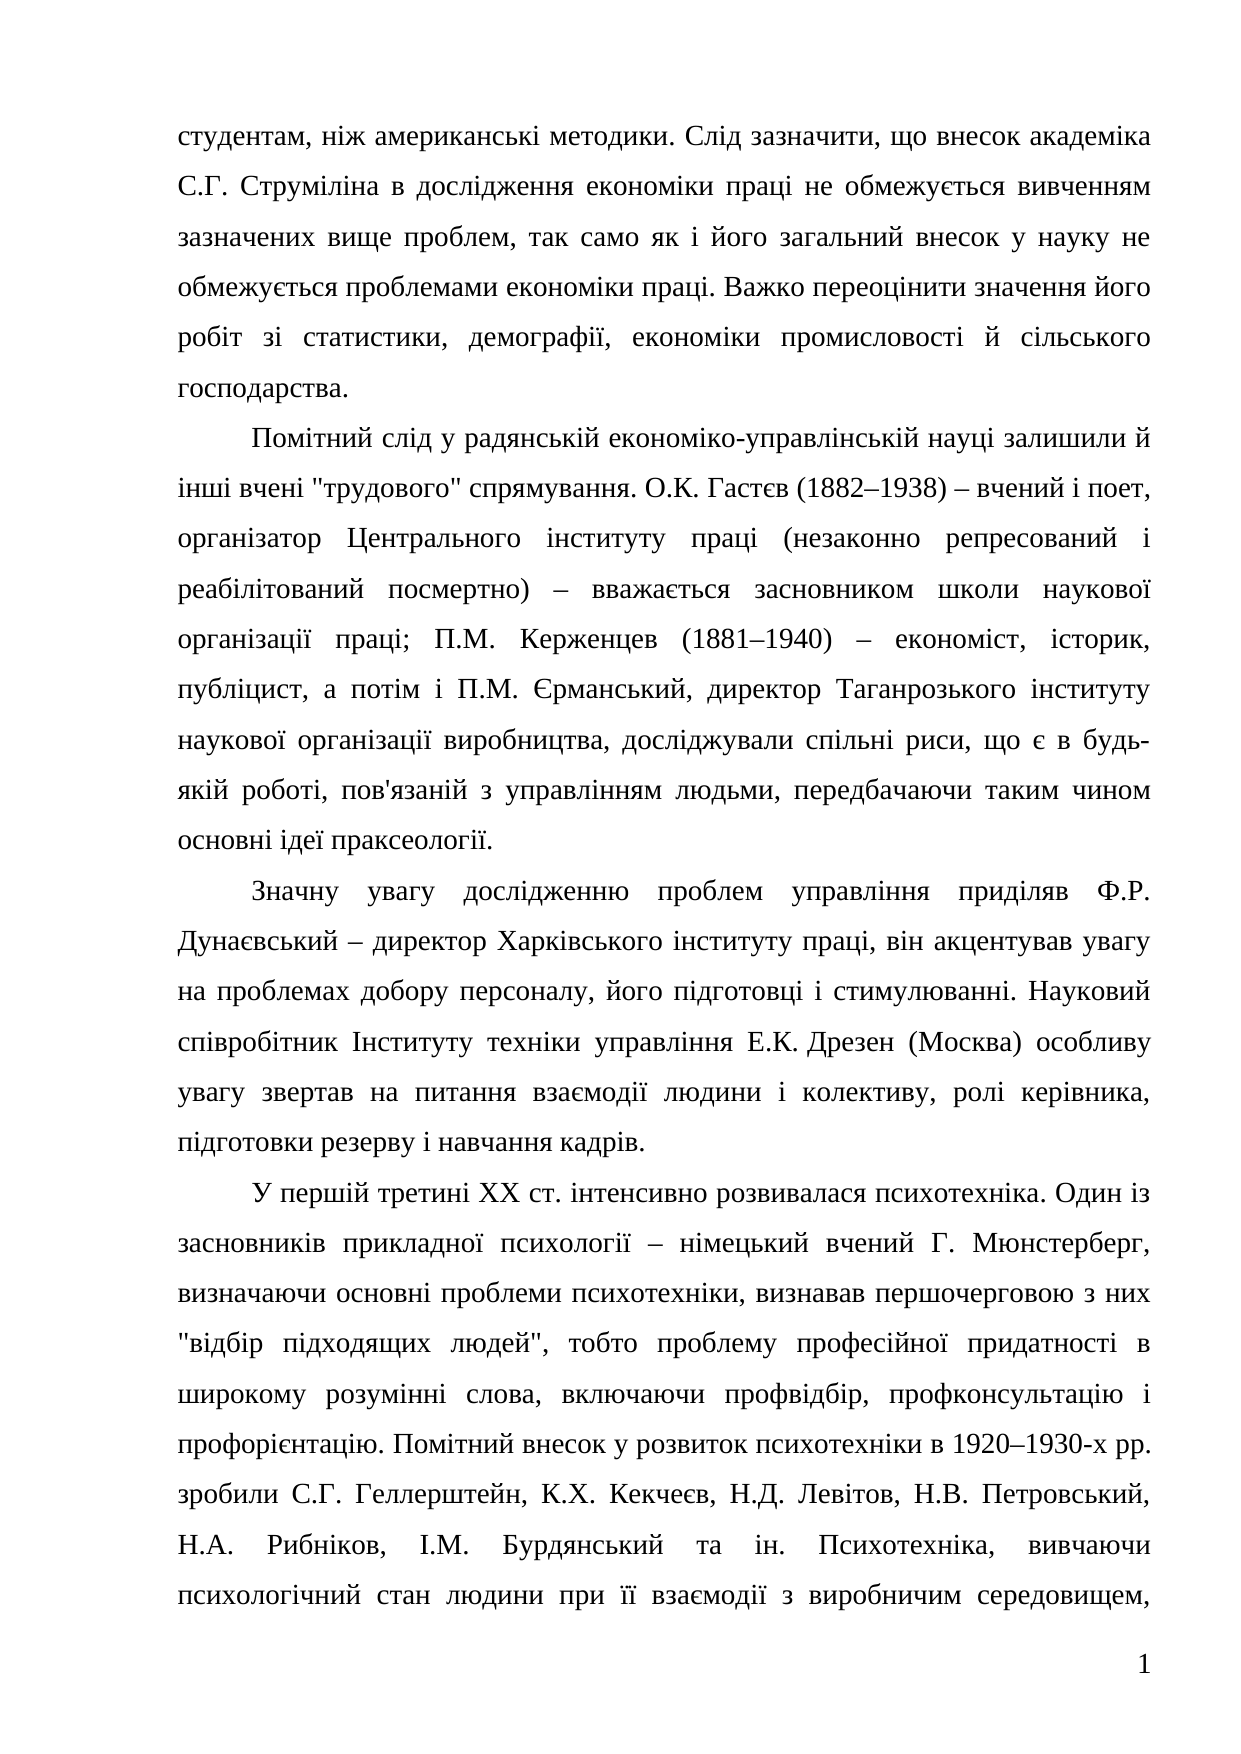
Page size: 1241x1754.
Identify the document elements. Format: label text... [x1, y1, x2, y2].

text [177, 1175, 1152, 1611]
text Помітний слід у радянській економіко-управлінській науці залишили й інші вчені "трудового" спрямування. О.К. Гастєв (1882–1938) – вчений і поет, організатор Центрального інституту праці (незаконно репресований і реабілітований посмертно) – вважається засновником школи наукової організації праці; П.М. Керженцев (1881–1940) – економіст, історик, публіцист, а потім і П.М. Єрманський, директор Таганрозького інституту наукової організації виробництва, досліджували спільні риси, що є в будь-якій роботі, пов'язаній з управлінням людьми, передбачаючи таким чином основні ідеї праксеології. [177, 420, 1152, 856]
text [177, 118, 1152, 403]
text Значну увагу дослідженню проблем управління приділяв Ф.Р. Дунаєвський – директор Харківського інституту праці, він акцентував увагу на проблемах добору персоналу, його підготовці і стимулюванні. Науковий співробітник Інституту техніки управління Е.К. Дрезен (Москва) особливу увагу звертав на питання взаємодії людини і колективу, ролі керівника, підготовки резерву і навчання кадрів. [177, 873, 1152, 1158]
